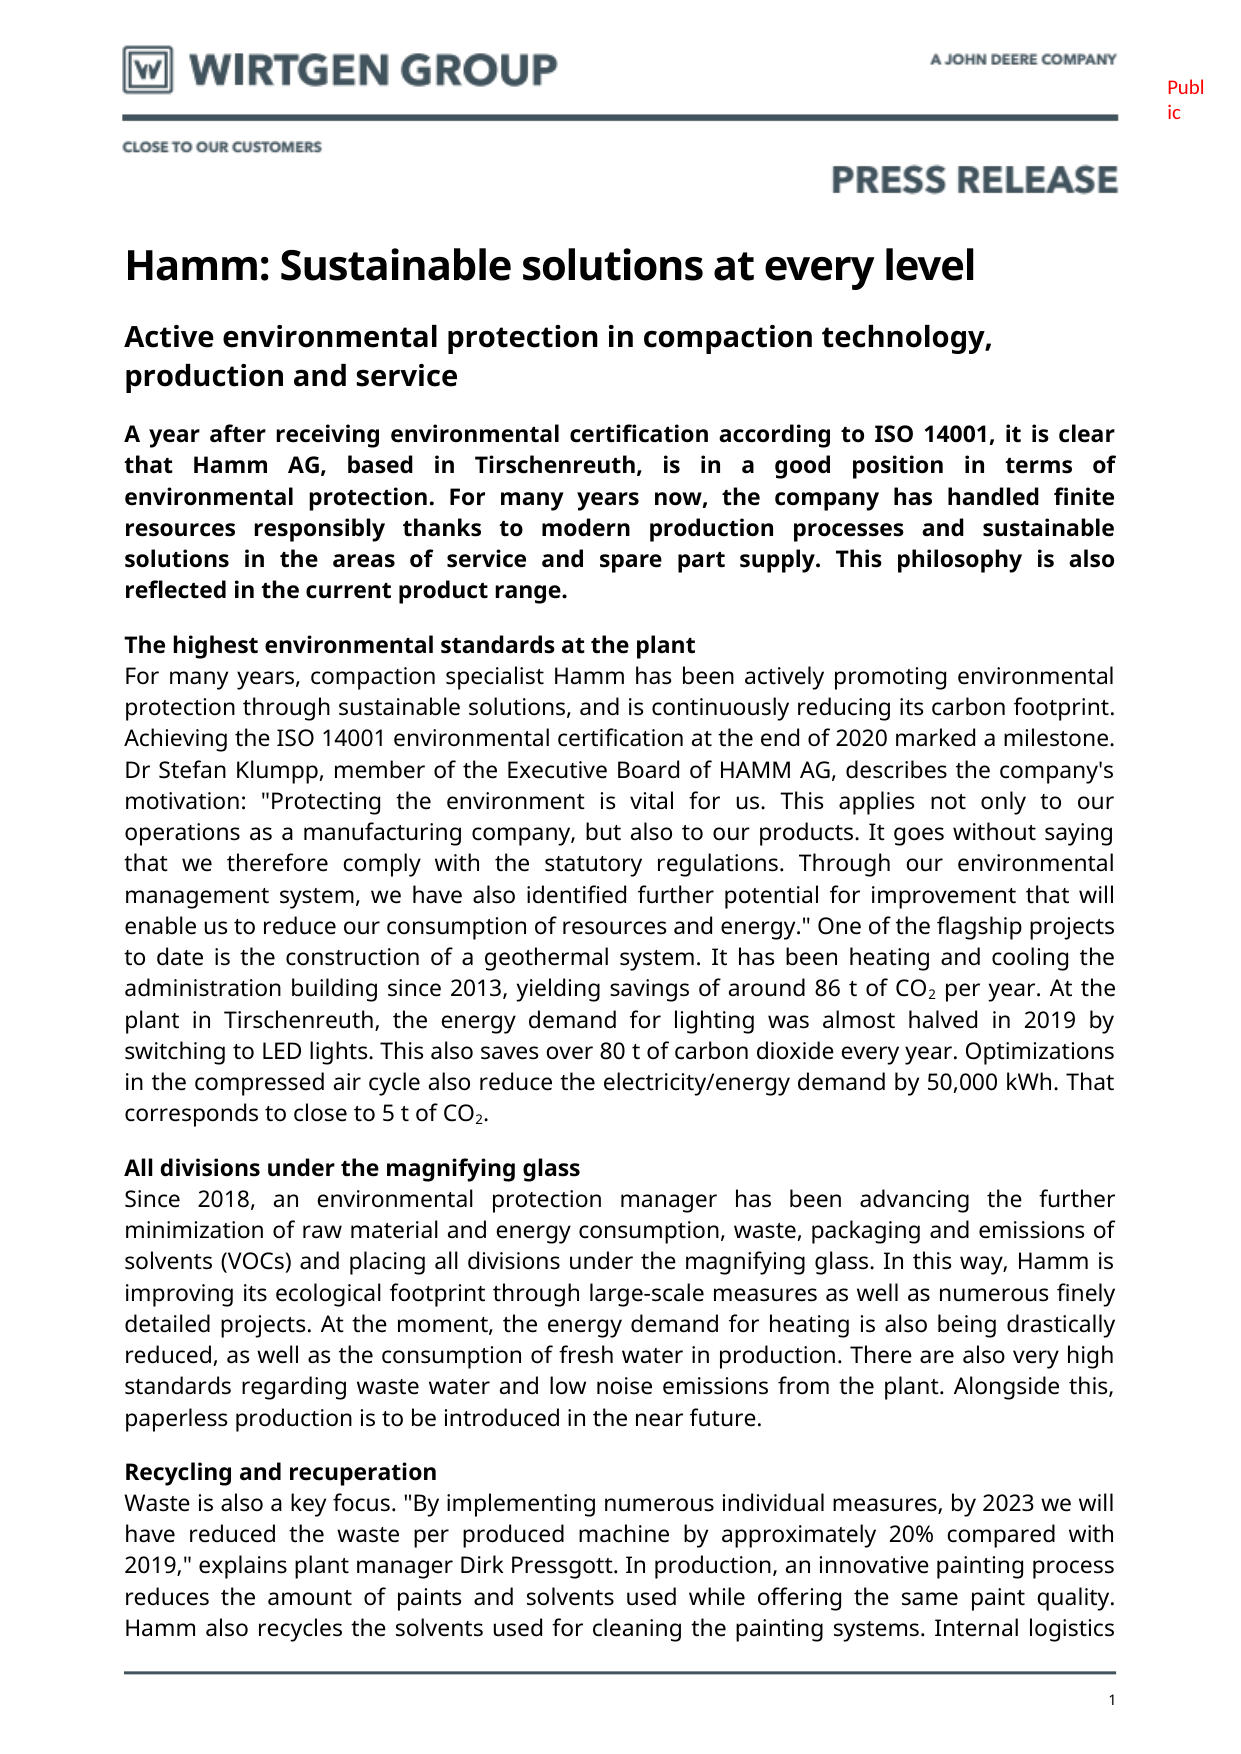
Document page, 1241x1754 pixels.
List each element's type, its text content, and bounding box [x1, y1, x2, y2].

text Active environmental protection in compaction technology, production and service [124, 316, 1116, 395]
text A year after receiving environmental certification according to ISO 14001, it is clear that Hamm AG, based in Tirschenreuth, is in a good position in terms of environmental protection. For many years now, the company has handled finite resources responsibly thanks to modern production processes and sustainable solutions in the areas of service and spare part supply. This philosophy is also reflected in the current product range. [124, 418, 1116, 606]
text Recycling and recuperation [124, 1456, 1116, 1487]
text For many years, compaction specialist Hamm has been actively promoting environmental protection through sustainable solutions, and is continuously reducing its carbon footprint. Achieving the ISO 14001 environmental certification at the end of 2020 marked a milestone. Dr Stefan Klumpp, member of the Executive Board of HAMM AG, describes the company's motivation: "Protecting the environment is vital for us. This applies not only to our operations as a manufacturing company, but also to our products. It goes without saying that we therefore comply with the statutory regulations. Through our environmental management system, we have also identified further potential for improvement that will enable us to reduce our consumption of resources and energy." One of the flagship projects to date is the construction of a geothermal system. It has been heating and cooling the administration building since 2013, yielding savings of around 86 t of CO2 per year. At the plant in Tirschenreuth, the energy demand for lighting was almost halved in 2019 by switching to LED lights. This also saves over 80 t of carbon dioxide every year. Optimizations in the compressed air cycle also reduce the electricity/energy demand by 50,000 kWh. That corresponds to close to 5 t of CO2. [124, 660, 1116, 1129]
text The highest environmental standards at the plant [124, 629, 1116, 660]
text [124, 1487, 1116, 1643]
text Hamm: Sustainable solutions at every level [124, 236, 1116, 293]
text All divisions under the magnifying glass [124, 1152, 1116, 1183]
text Since 2018, an environmental protection manager has been advancing the further minimization of raw material and energy consumption, waste, packaging and emissions of solvents (VOCs) and placing all divisions under the magnifying glass. In this way, Hamm is improving its ecological footprint through large-scale measures as well as numerous finely detailed projects. At the moment, the energy demand for heating is also being drastically reduced, as well as the consumption of fresh water in production. There are also very high standards regarding waste water and low noise emissions from the plant. Alongside this, paperless production is to be introduced in the near future. [124, 1183, 1116, 1433]
